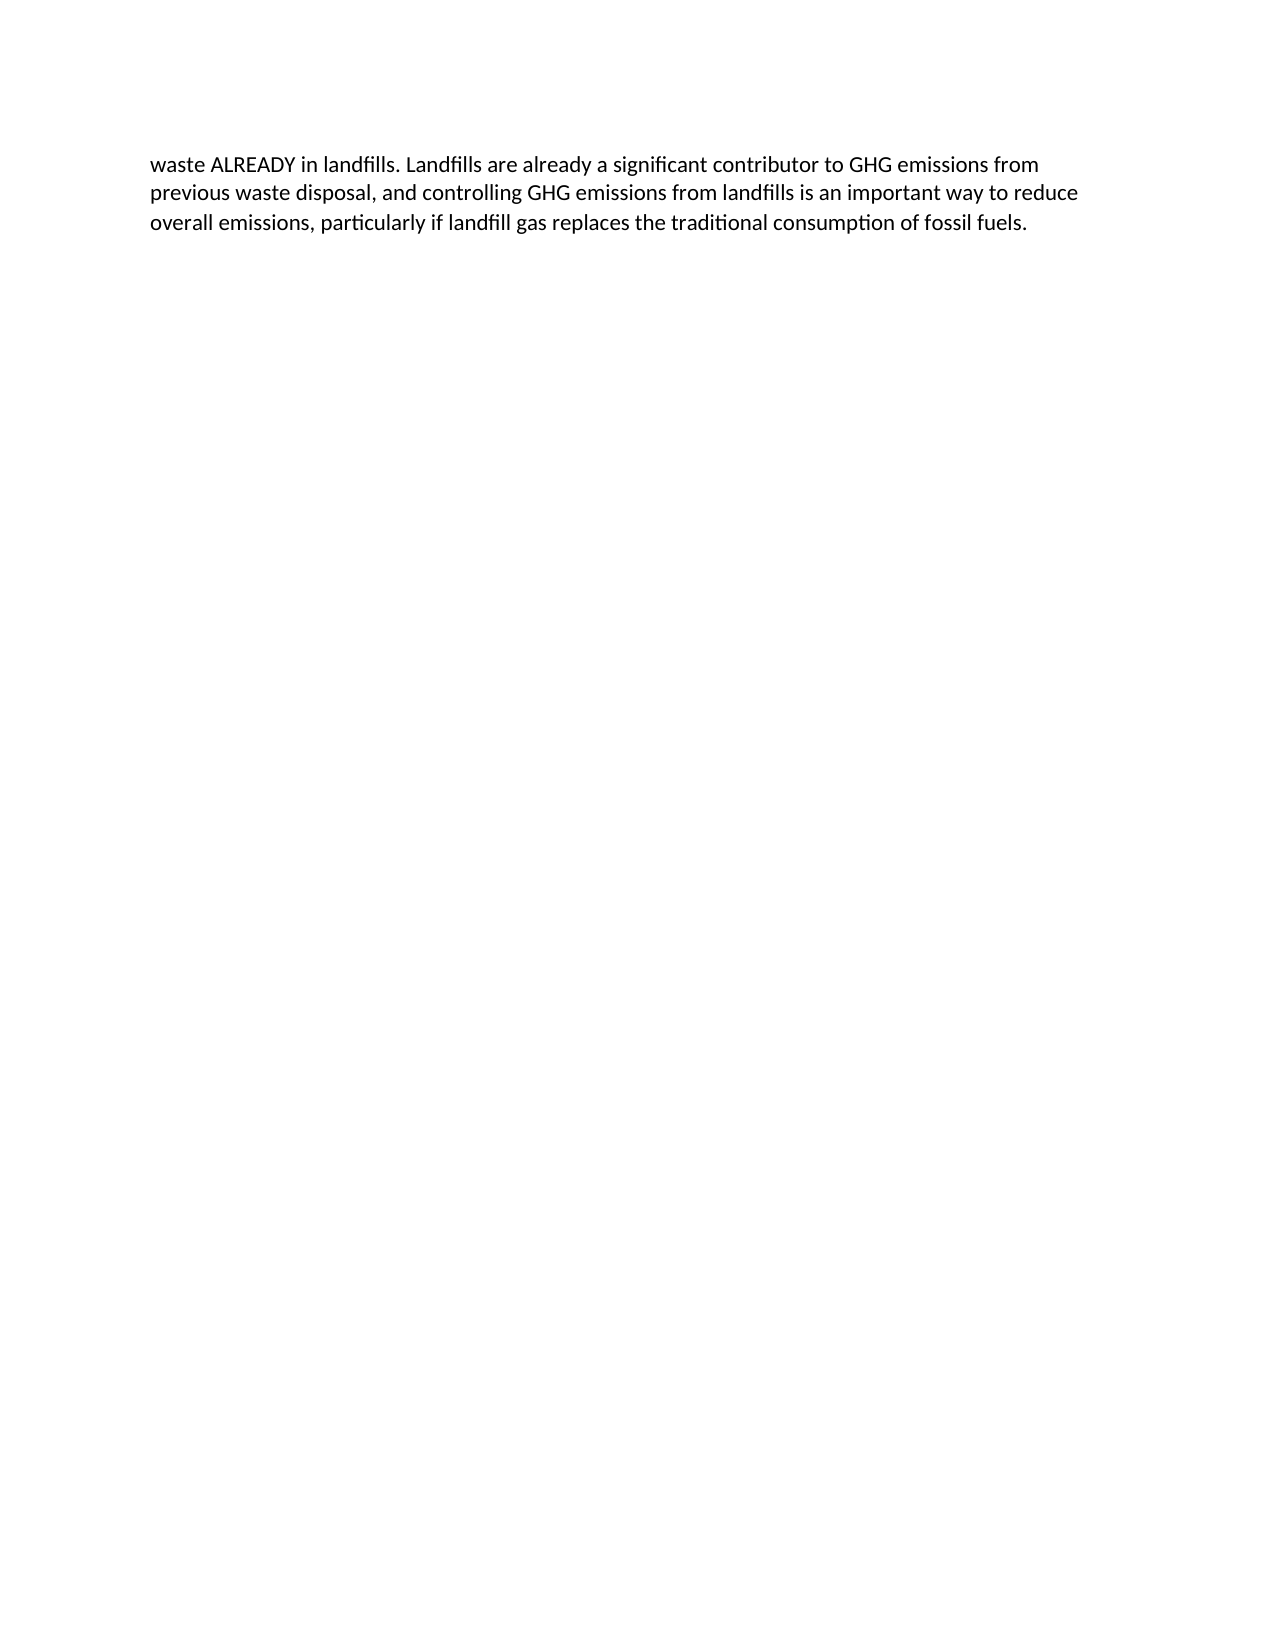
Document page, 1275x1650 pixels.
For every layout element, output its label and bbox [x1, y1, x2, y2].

text [150, 150, 1125, 237]
